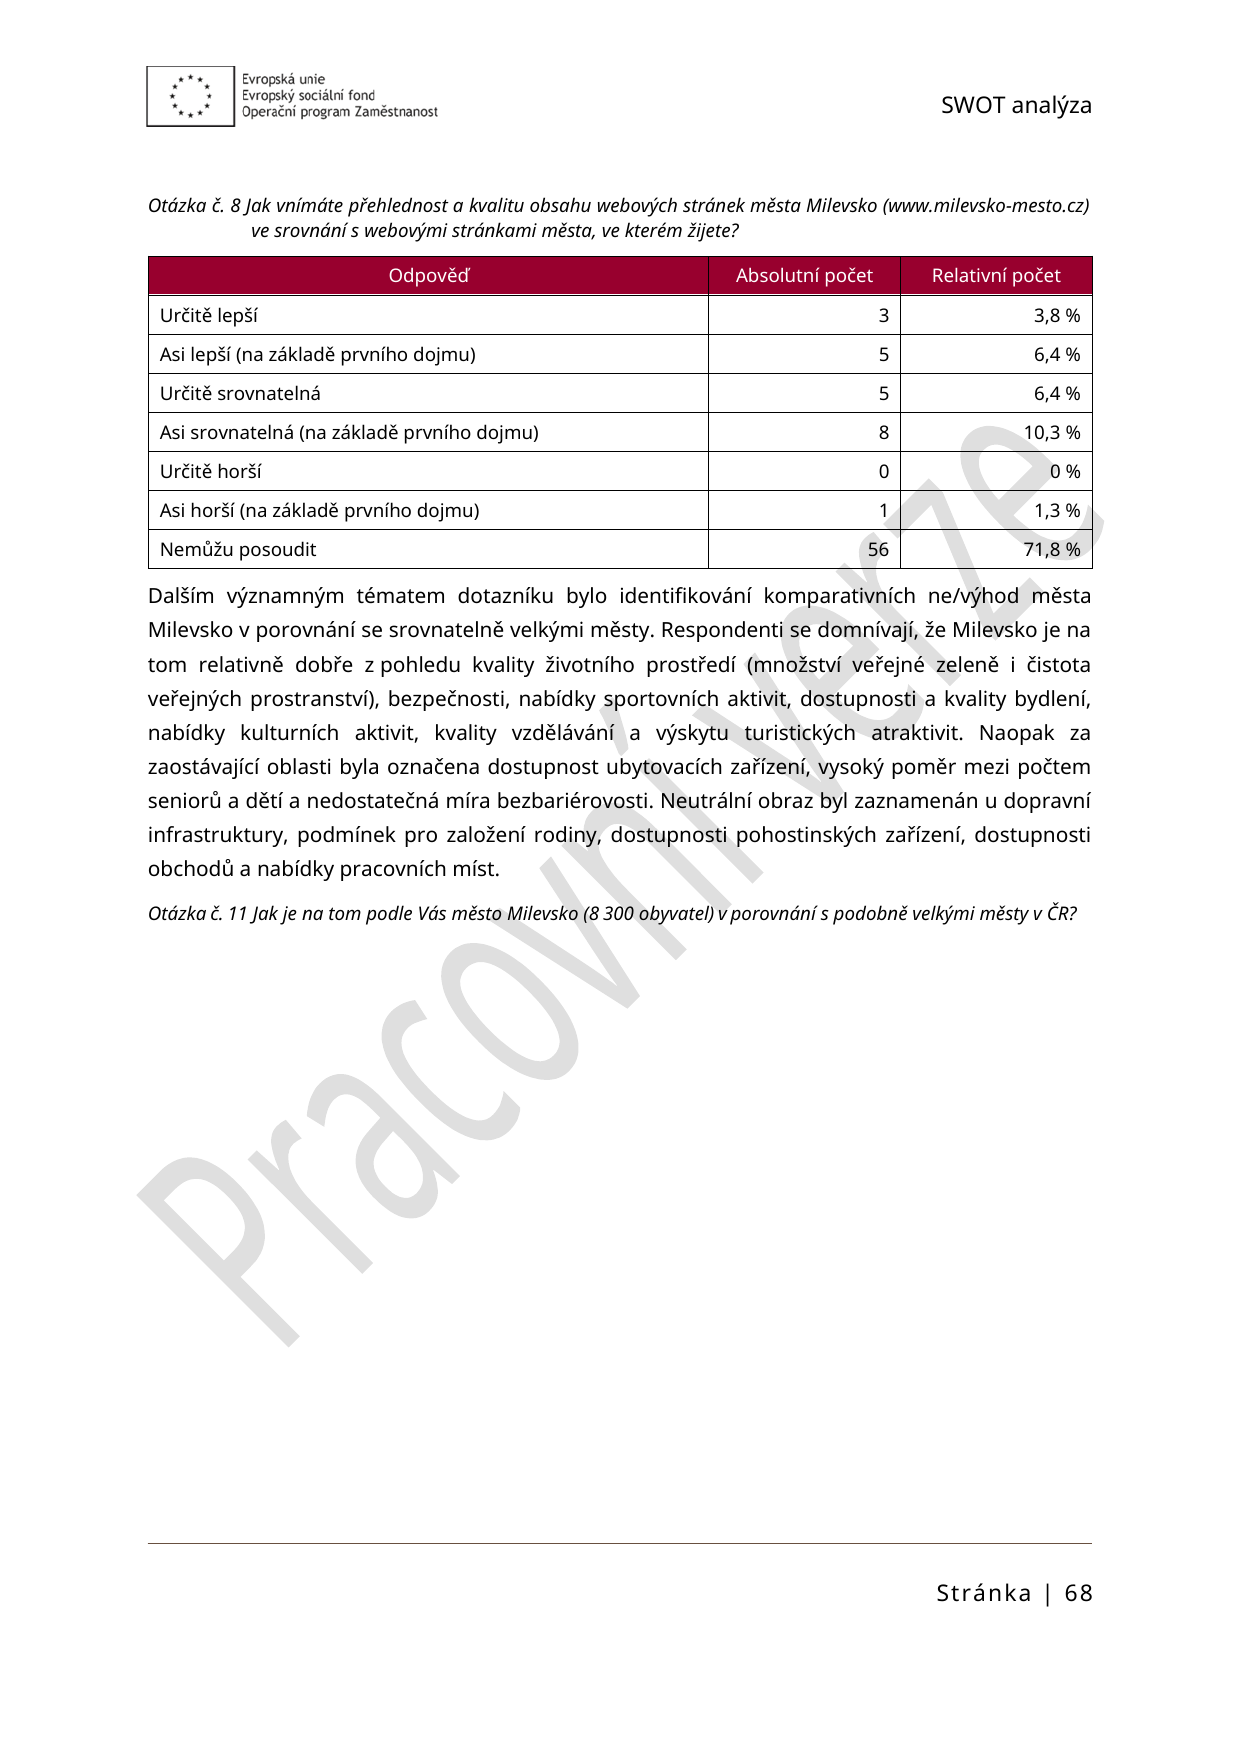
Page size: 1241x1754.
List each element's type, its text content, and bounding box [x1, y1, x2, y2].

text Dalším významným tématem dotazníku bylo identifikování komparativních ne/výhod města Milevsko v porovnání se srovnatelně velkými městy. Respondenti se domnívají, že Milevsko je na tom relativně dobře z pohledu kvality životního prostředí (množství veřejné zeleně i čistota veřejných prostranství), bezpečnosti, nabídky sportovních aktivit, dostupnosti a kvality bydlení, nabídky kulturních aktivit, kvality vzdělávání a výskytu turistických atraktivit. Naopak za zaostávající oblasti byla označena dostupnost ubytovacích zařízení, vysoký poměr mezi počtem seniorů a dětí a nedostatečná míra bezbariérovosti. Neutrální obraz byl zaznamenán u dopravní infrastruktury, podmínek pro založení rodiny, dostupnosti pohostinských zařízení, dostupnosti obchodů a nabídky pracovních míst. [148, 582, 1092, 882]
table_header Relativní počet [901, 257, 1092, 294]
table_cell 0 % [901, 452, 1092, 490]
text Otázka č. 11 Jak je na tom podle Vás město Milevsko (8 300 obyvatel) v porovnání s podobně velkými městy v ČR? [148, 901, 1092, 926]
table_cell 10,3 % [901, 413, 1092, 451]
table_cell Nemůžu posoudit [149, 530, 708, 568]
table_cell 5 [709, 335, 900, 373]
table_cell 56 [709, 530, 900, 568]
table_cell Asi horší (na základě prvního dojmu) [149, 491, 708, 529]
table_cell Určitě horší [149, 452, 708, 490]
table_cell Určitě srovnatelná [149, 374, 708, 412]
table_cell 71,8 % [901, 530, 1092, 568]
table_cell 6,4 % [901, 374, 1092, 412]
table_header Odpověď [149, 257, 708, 294]
table_header Absolutní počet [709, 257, 900, 294]
table_cell 0 [709, 452, 900, 490]
table_cell 8 [709, 413, 900, 451]
table_cell 3 [709, 296, 900, 334]
text Otázka č. 8 Jak vnímáte přehlednost a kvalitu obsahu webových stránek města Milevsko (www.milevsko-mesto.cz) ve srovnání s webovými stránkami města, ve kterém žijete? [148, 192, 1092, 243]
table_cell 3,8 % [901, 296, 1092, 334]
table_cell Asi lepší (na základě prvního dojmu) [149, 335, 708, 373]
table_cell Určitě lepší [149, 296, 708, 334]
table_cell 6,4 % [901, 335, 1092, 373]
table_cell Asi srovnatelná (na základě prvního dojmu) [149, 413, 708, 451]
table_cell 5 [709, 374, 900, 412]
table_cell 1,3 % [901, 491, 1092, 529]
picture [146, 66, 438, 127]
table_cell 1 [709, 491, 900, 529]
